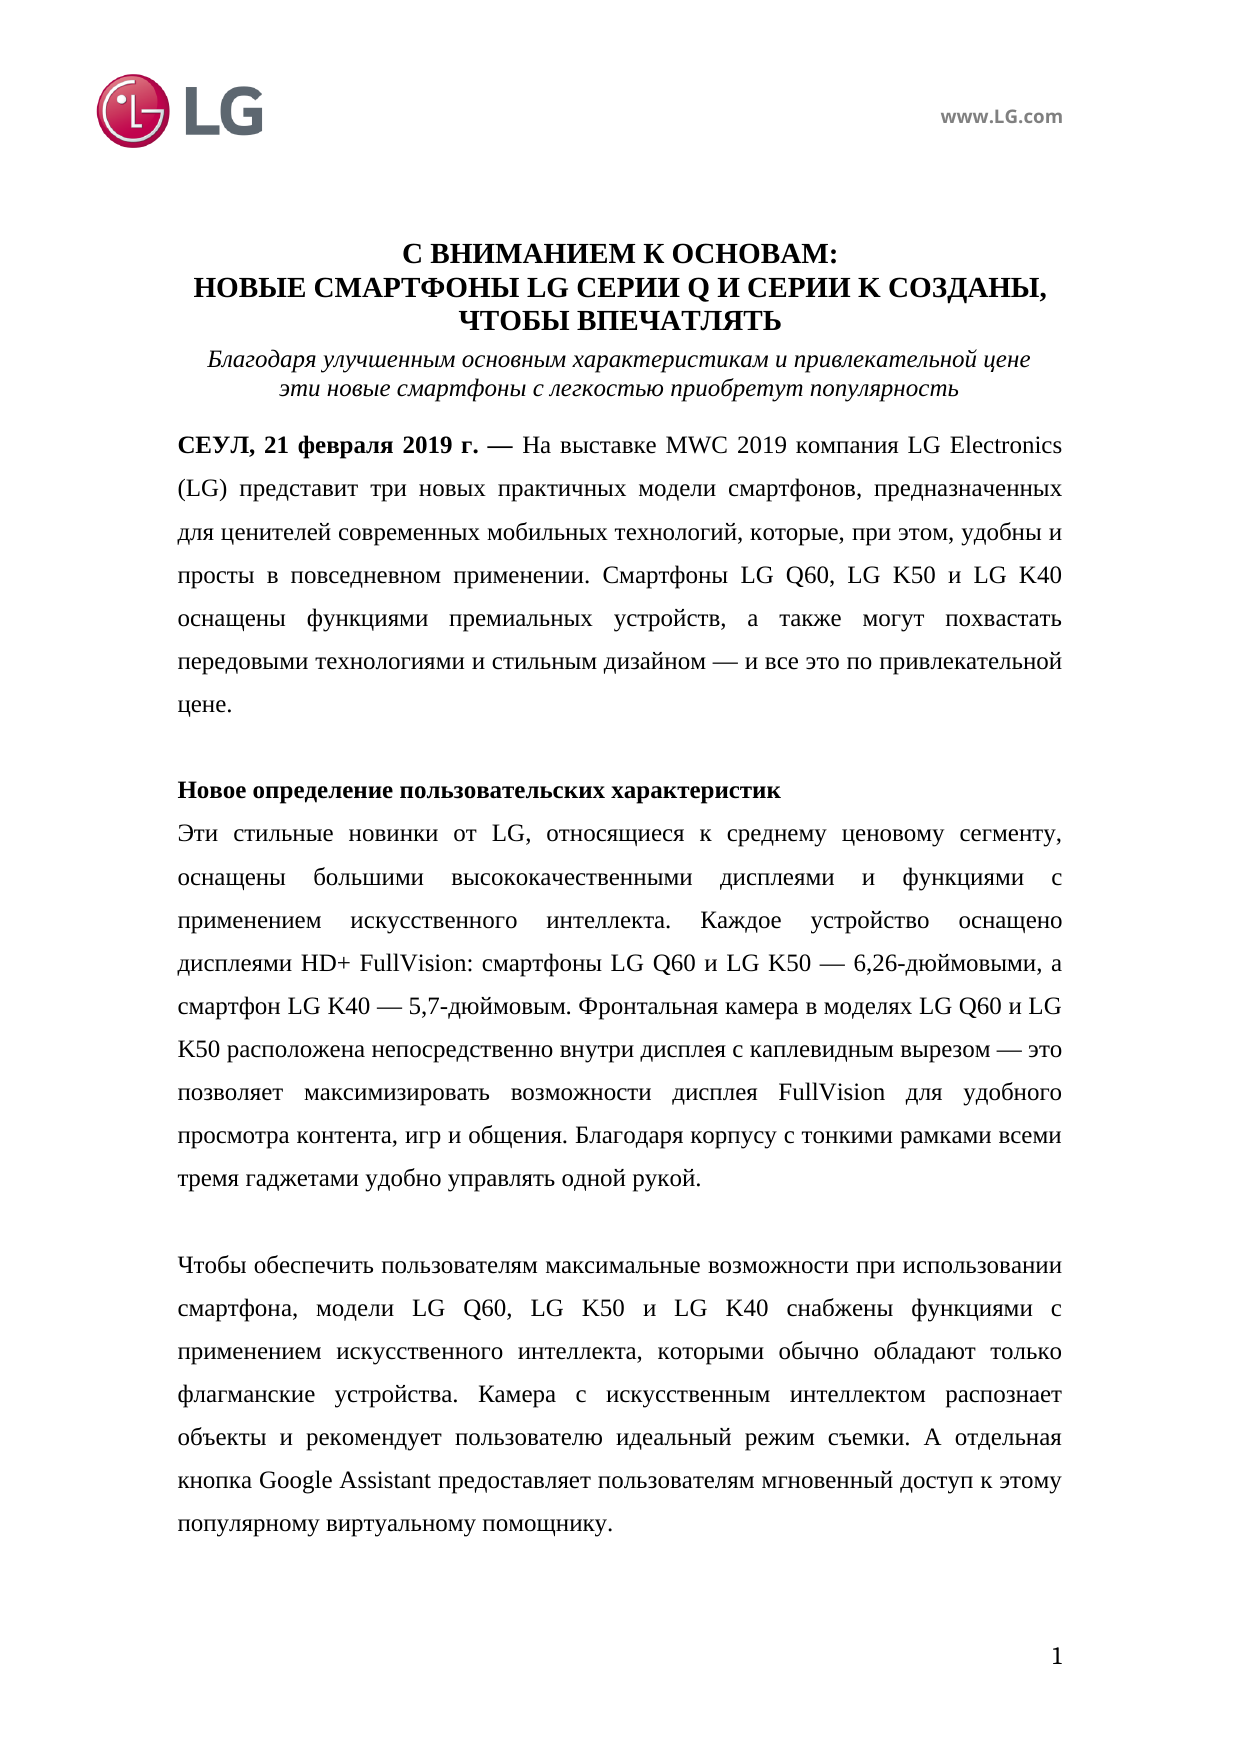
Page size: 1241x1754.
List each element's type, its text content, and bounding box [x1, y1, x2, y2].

text эти новые смартфоны с легкостью приобретут популярность [177, 373, 1063, 402]
text Благодаря улучшенным основным характеристикам и привлекательной цене [177, 344, 1063, 373]
text Эти стильные новинки от LG, относящиеся к среднему ценовому сегменту, оснащены большими высококачественными дисплеями и функциями с применением искусственного интеллекта. Каждое устройство оснащено дисплеями HD+ FullVision: смартфоны LG Q60 и LG K50 — 6,26-дюймовыми, а смартфон LG K40 — 5,7-дюймовым. Фронтальная камера в моделях LG Q60 и LG K50 расположена непосредственно внутри дисплея с каплевидным вырезом — это позволяет максимизировать возможности дисплея FullVision для удобного просмотра контента, игр и общения. Благодаря корпусу с тонкими рамками всеми тремя гаджетами удобно управлять одной рукой. [177, 818, 1063, 1192]
text НОВЫЕ СМАРТФОНЫ LG СЕРИИ Q И СЕРИИ K СОЗДАНЫ, ЧТОБЫ ВПЕЧАТЛЯТЬ [177, 270, 1063, 337]
text Новое определение пользовательских характеристик [177, 775, 1063, 804]
text Чтобы обеспечить пользователям максимальные возможности при использовании смартфона, модели LG Q60, LG K50 и LG K40 снабжены функциями с применением искусственного интеллекта, которыми обычно обладают только флагманские устройства. Камера с искусственным интеллектом распознает объекты и рекомендует пользователю идеальный режим съемки. А отдельная кнопка Google Assistant предоставляет пользователям мгновенный доступ к этому популярному виртуальному помощнику. [177, 1250, 1063, 1537]
text С ВНИМАНИЕМ К ОСНОВАМ: [177, 236, 1063, 270]
text СЕУЛ, 21 февраля 2019 г. — На выставке MWC 2019 компания LG Electronics (LG) представит три новых практичных модели смартфонов, предназначенных для ценителей современных мобильных технологий, которые, при этом, удобны и просты в повседневном применении. Смартфоны LG Q60, LG K50 и LG K40 оснащены функциями премиальных устройств, а также могут похвастать передовыми технологиями и стильным дизайном — и все это по привлекательной цене. [177, 430, 1063, 718]
picture [94, 72, 267, 152]
